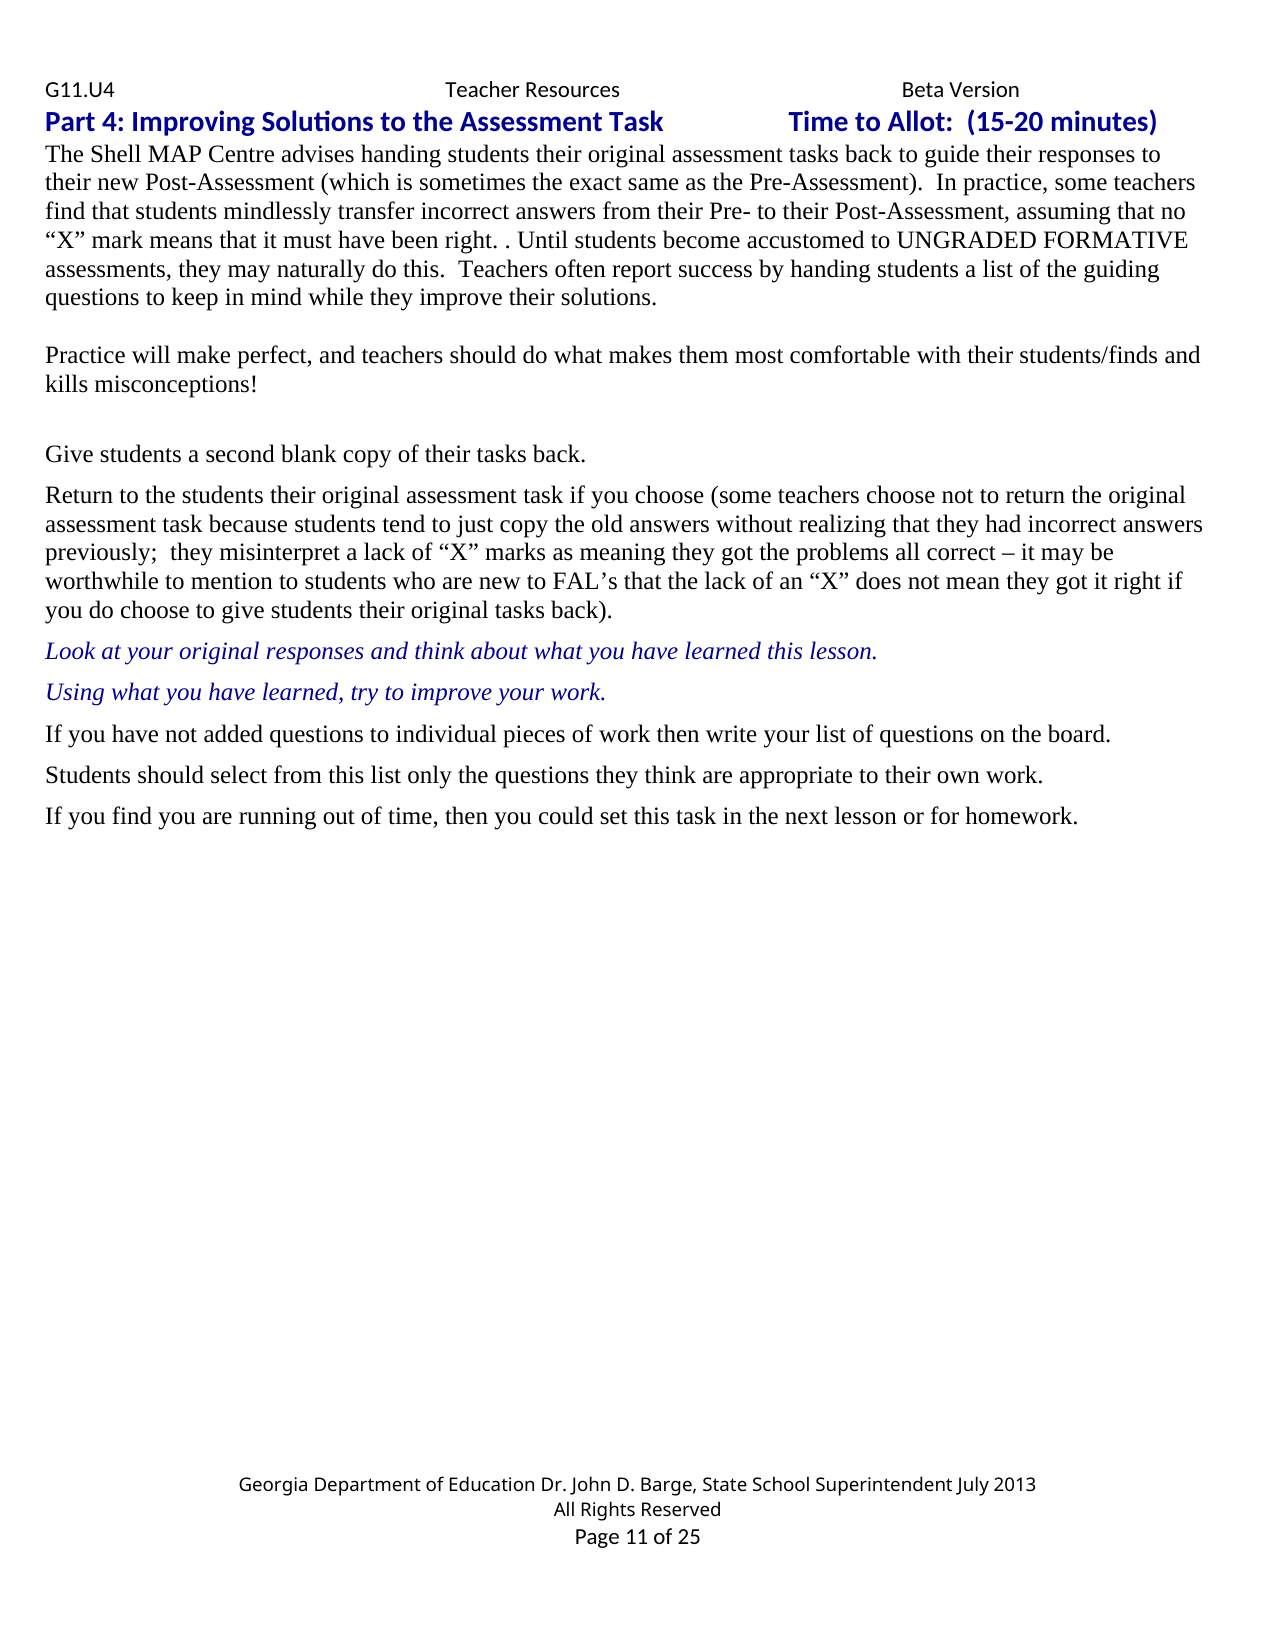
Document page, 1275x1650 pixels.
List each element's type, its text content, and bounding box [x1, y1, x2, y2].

table_cell Give students a second blank copy of their tasks back. Return to the students their original assessment task if you choose (some teachers choose not to return the original assessment task because students tend to just copy the old answers without realizing that they had incorrect answers previously; they misinterpret a lack of “X” marks as meaning they got the problems all correct – it may be worthwhile to mention to students who are new to FAL’s that the lack of an “X” does not mean they got it right if you do choose to give students their original tasks back). Look at your original responses and think about what you have learned this lesson. Using what you have learned, try to improve your work. If you have not added questions to individual pieces of work then write your list of questions on the board. Students should select from this list only the questions they think are appropriate to their own work. If you find you are running out of time, then you could set this task in the next lesson or for homework. [34, 398, 1219, 1279]
table_header Part 4: Improving Solutions to the Assessment Task Time to Allot: (15-20 minutes) The Shell MAP Centre advises handing students their original assessment tasks back to guide their responses to their new Post-Assessment (which is sometimes the exact same as the Pre-Assessment). In practice, some teachers find that students mindlessly transfer incorrect answers from their Pre- to their Post-Assessment, assuming that no “X” mark means that it must have been right. . Until students become accustomed to UNGRADED FORMATIVE assessments, they may naturally do this. Teachers often report success by handing students a list of the guiding questions to keep in mind while they improve their solutions. Practice will make perfect, and teachers should do what makes them most comfortable with their students/finds and kills misconceptions! [34, 103, 1219, 397]
